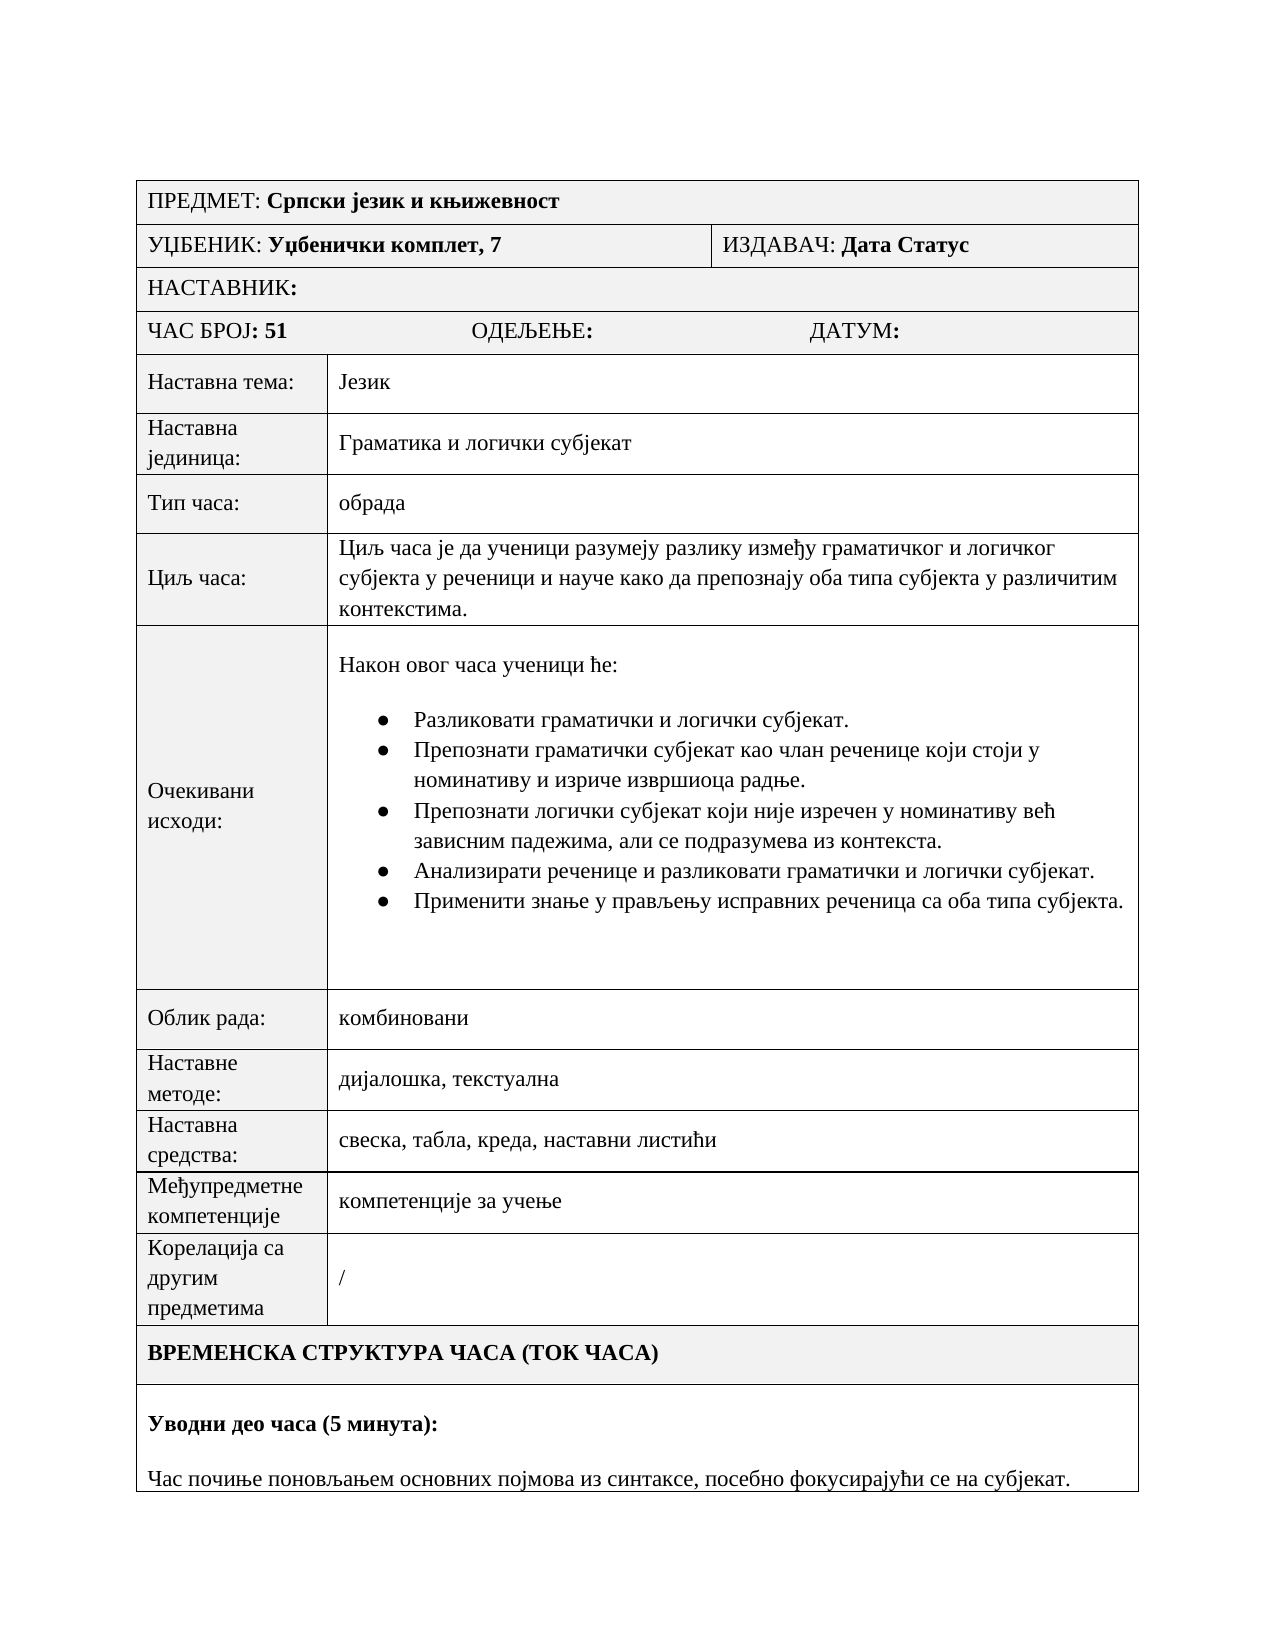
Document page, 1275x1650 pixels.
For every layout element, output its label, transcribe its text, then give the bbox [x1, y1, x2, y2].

table_cell комбиновани [328, 990, 1138, 1048]
table_cell Наставна јединица: [137, 414, 327, 474]
table_cell ИЗДАВАЧ: Дата Статус [712, 225, 1138, 267]
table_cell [137, 1385, 1138, 1491]
table_cell / [328, 1234, 1138, 1324]
table_cell Циљ часа је да ученици разумеју разлику између граматичког и логичког субјекта у реченици и науче како да препознају оба типа субјекта у различитим контекстима. [328, 534, 1138, 625]
table_cell Наставна средства: [137, 1111, 327, 1171]
table_cell обрада [328, 475, 1138, 533]
table_cell ЧАС БРОЈ: 51 [137, 312, 460, 353]
table_cell Граматика и логички субјекат [328, 414, 1138, 474]
table_cell дијалошка, текстуална [328, 1050, 1138, 1110]
table_cell ВРЕМЕНСКА СТРУКТУРА ЧАСА (ТОК ЧАСА) [137, 1326, 1138, 1383]
table_cell Тип часа: [137, 475, 327, 533]
table_cell ДАТУМ: [798, 312, 1138, 353]
table_cell Циљ часа: [137, 534, 327, 625]
table_cell Језик [328, 355, 1138, 413]
table_cell УЏБЕНИК: Уџбенички комплет, 7 [137, 225, 711, 267]
table_cell НАСТАВНИК: [137, 268, 1138, 311]
table_cell Очекивани исходи: [137, 626, 327, 989]
table_cell ОДЕЉЕЊЕ: [460, 312, 798, 353]
table_cell Наставне методе: [137, 1050, 327, 1110]
table_cell Наставна тема: [137, 355, 327, 413]
table_cell Након овог часа ученици ће: Разликовати граматички и логички субјекат. Препознати граматички субјекат као члан реченице који стоји у номинативу и изриче извршиоца радње. Препознати логички субјекат који није изречен у номинативу већ зависним падежима, али се подразумева из контекста. Анализирати реченице и разликовати граматички и логички субјекат. Применити знање у прављењу исправних реченица са оба типа субјекта. [328, 626, 1138, 989]
table_cell Облик рада: [137, 990, 327, 1048]
table_cell Корелација са другим предметима [137, 1234, 327, 1324]
table_cell свеска, табла, креда, наставни листићи [328, 1111, 1138, 1171]
table_cell Међупредметне компетенције [137, 1173, 327, 1233]
table_header ПРЕДМЕТ: Српски језик и књижевност [137, 181, 1138, 224]
table_cell компетенције за учење [328, 1173, 1138, 1233]
